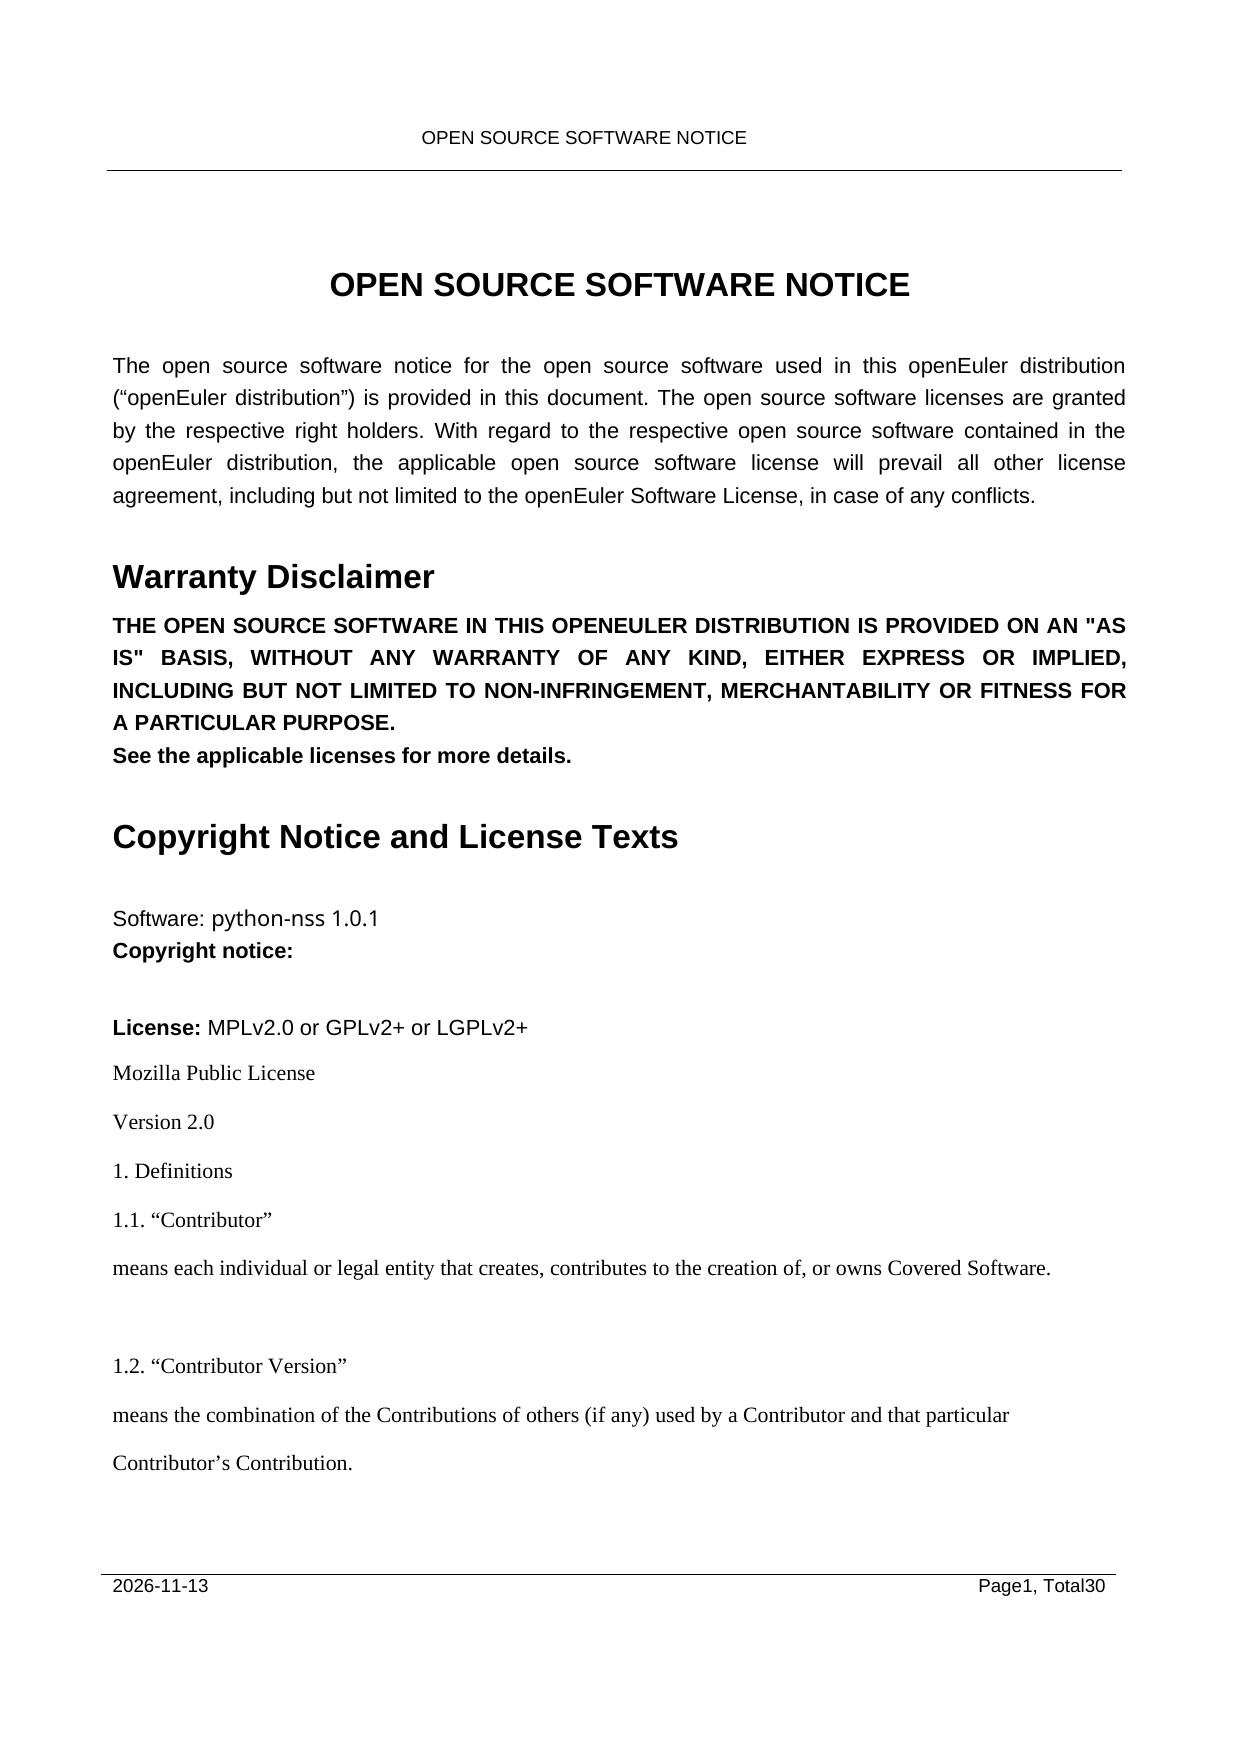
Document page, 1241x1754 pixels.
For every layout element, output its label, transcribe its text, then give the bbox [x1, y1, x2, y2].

text OPEN SOURCE SOFTWARE NOTICE [112, 251, 1128, 316]
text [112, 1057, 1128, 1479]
text Copyright Notice and License Texts [112, 804, 1128, 869]
text Copyright notice: [112, 934, 1128, 966]
text Software: python-nss 1.0.1 [112, 901, 1128, 934]
text The open source software notice for the open source software used in this openEuler distribution (“openEuler distribution”) is provided in this document. The open source software licenses are granted by the respective right holders. With regard to the respective open source software contained in the openEuler distribution, the applicable open source software license will prevail all other license agreement, including but not limited to the openEuler Software License, in case of any conflicts. [112, 349, 1128, 511]
text Warranty Disclaimer [112, 544, 1128, 609]
text THE OPEN SOURCE SOFTWARE IN THIS OPENEULER DISTRIBUTION IS PROVIDED ON AN "AS IS" BASIS, WITHOUT ANY WARRANTY OF ANY KIND, EITHER EXPRESS OR IMPLIED, INCLUDING BUT NOT LIMITED TO NON-INFRINGEMENT, MERCHANTABILITY OR FITNESS FOR A PARTICULAR PURPOSE. See the applicable licenses for more details. [112, 609, 1128, 771]
text License: MPLv2.0 or GPLv2+ or LGPLv2+ [112, 1012, 1128, 1044]
